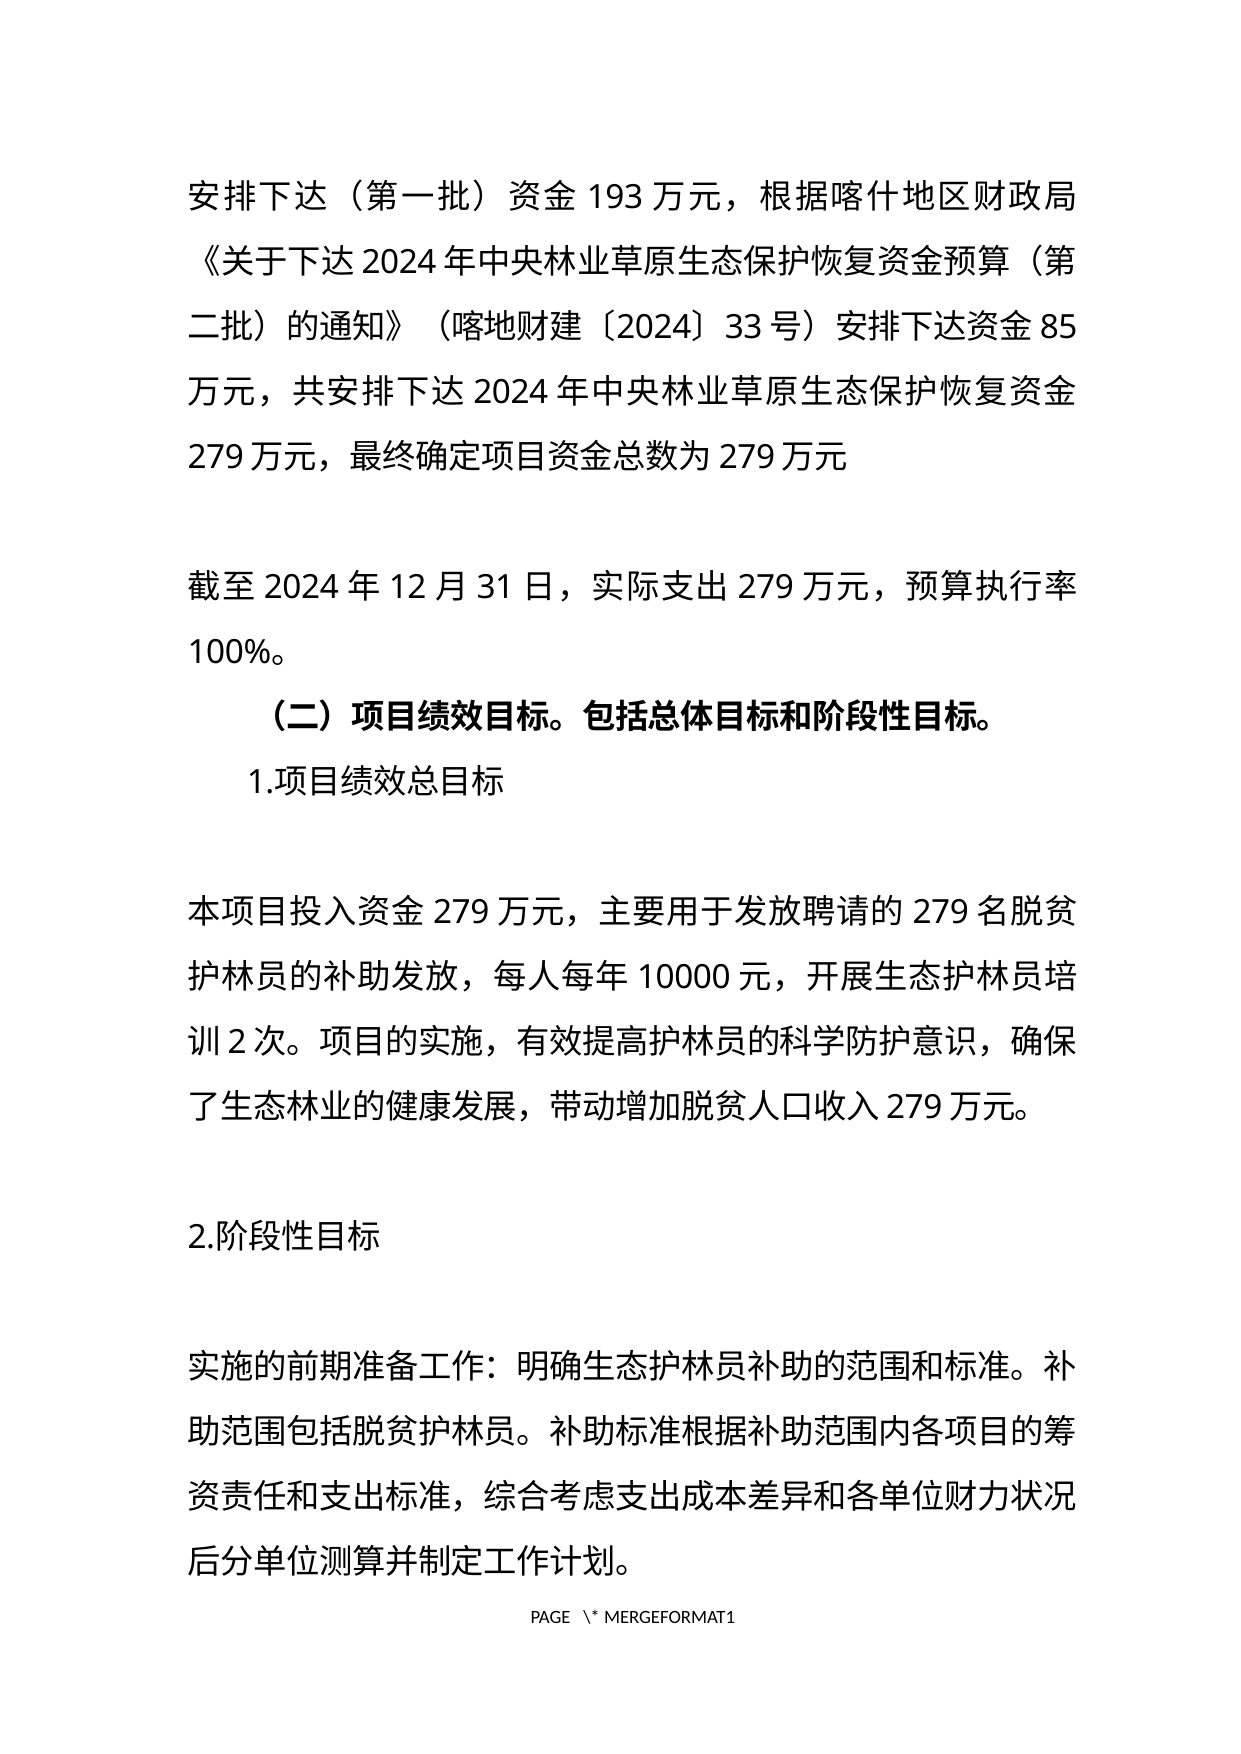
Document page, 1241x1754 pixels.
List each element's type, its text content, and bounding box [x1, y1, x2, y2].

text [187, 747, 1078, 1592]
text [187, 162, 1078, 682]
text （二）项目绩效目标。包括总体目标和阶段性目标。 [187, 682, 1078, 747]
